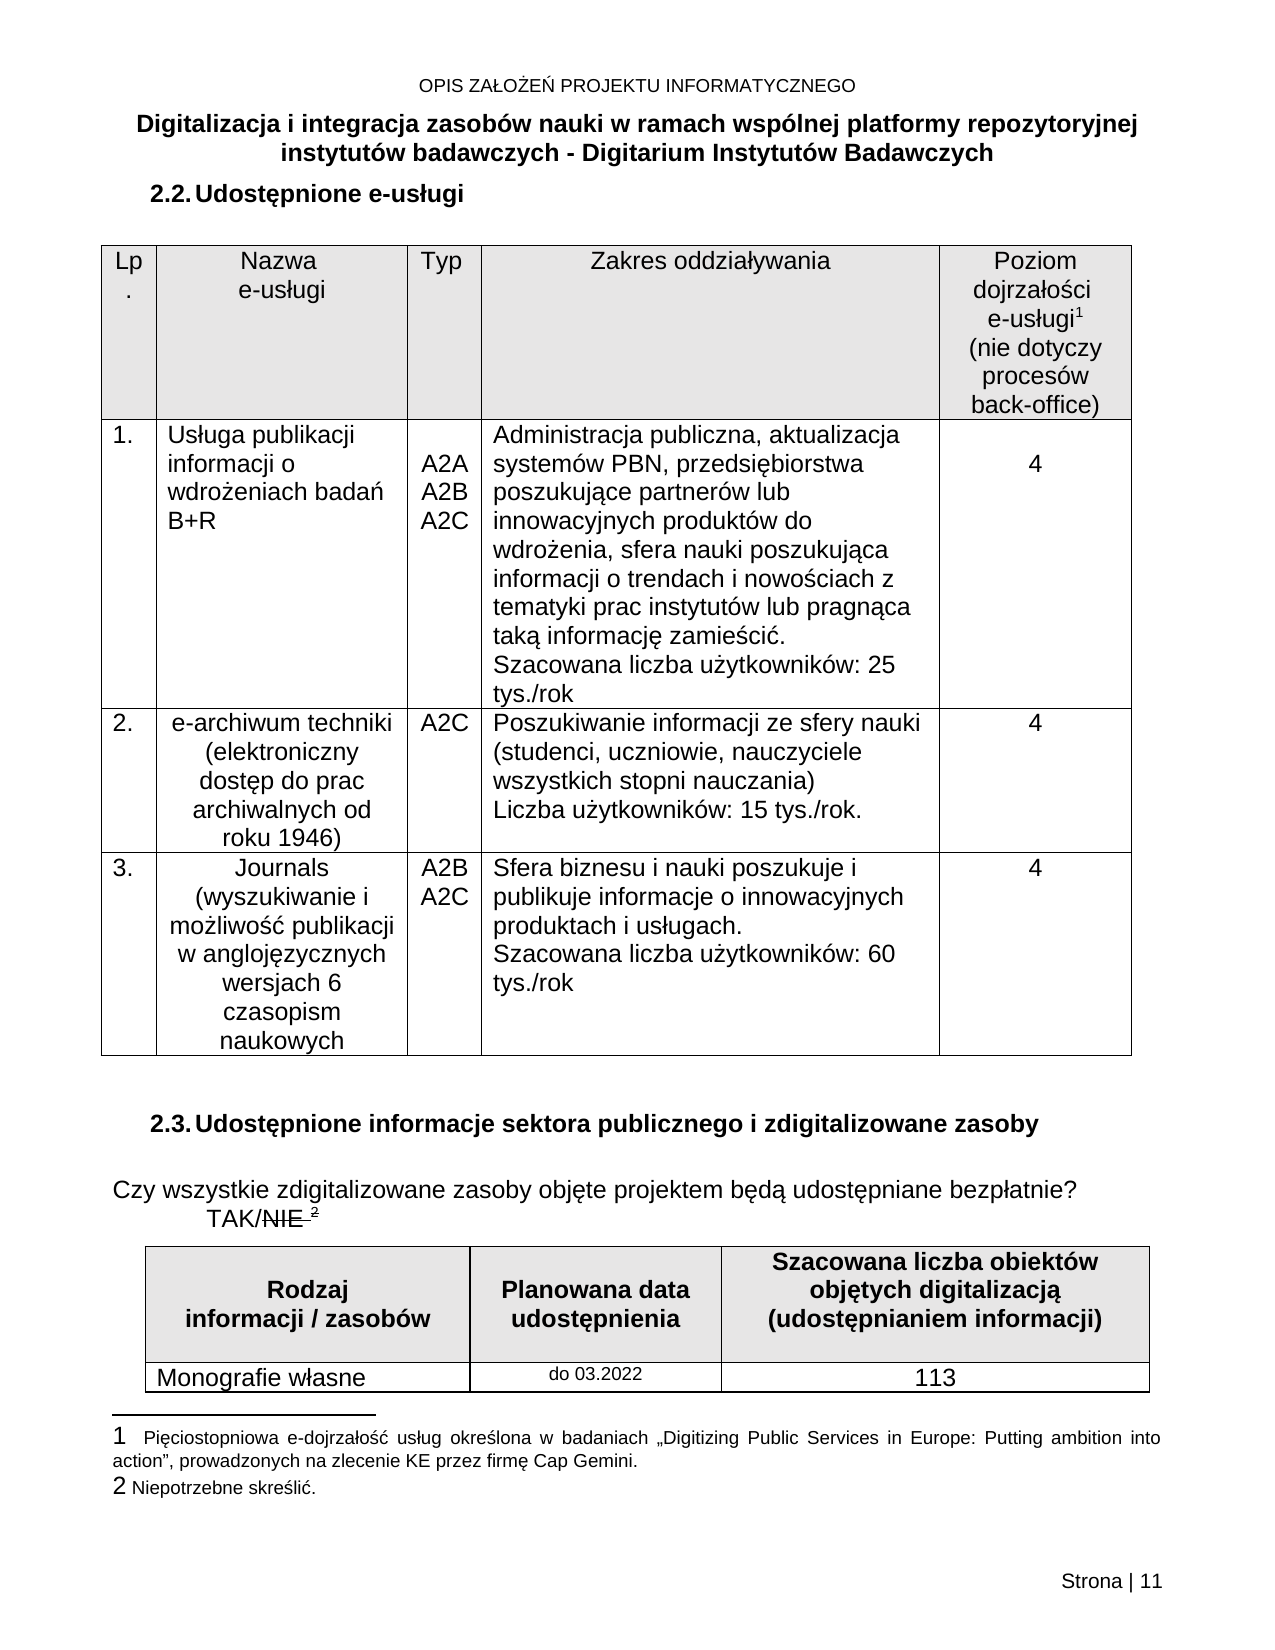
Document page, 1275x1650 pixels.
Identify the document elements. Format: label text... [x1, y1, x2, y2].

table_header Lp. [102, 246, 156, 419]
table_cell 4 [940, 709, 1131, 852]
table_header Nazwa e-usługi [157, 246, 407, 419]
table_cell Monografie własne [146, 1363, 469, 1391]
table_header Poziom dojrzałości e-usługi (nie dotyczy procesów back-office) [940, 246, 1131, 419]
table_header Zakres oddziaływania [482, 246, 939, 419]
subtitle Udostępnione e-usługi [150, 179, 1145, 208]
text Czy wszystkie zdigitalizowane zasoby objęte projektem będą udostępniane bezpłatnie? TAK/NIE [112, 1176, 1162, 1233]
table_header Rodzaj informacji / zasobów [146, 1247, 469, 1362]
table_header Planowana data udostępnienia [471, 1247, 721, 1362]
table_header Szacowana liczba obiektów objętych digitalizacją (udostępnianiem informacji) [722, 1247, 1149, 1362]
table_cell A2A A2B A2C [408, 420, 481, 707]
table_cell Sfera biznesu i nauki poszukuje i publikuje informacje o innowacyjnych produktach i usługach. Szacowana liczba użytkowników: 60 tys./rok [482, 853, 939, 1054]
subtitle Udostępnione informacje sektora publicznego i zdigitalizowane zasoby [150, 1109, 1145, 1138]
table_cell do 03.2022 [471, 1363, 721, 1391]
table_cell 4 [940, 853, 1131, 1054]
table_cell Journals (wyszukiwanie i możliwość publikacji w anglojęzycznych wersjach 6 czasopism naukowych [157, 853, 407, 1054]
table_cell Administracja publiczna, aktualizacja systemów PBN, przedsiębiorstwa poszukujące partnerów lub innowacyjnych produktów do wdrożenia, sfera nauki poszukująca informacji o trendach i nowościach z tematyki prac instytutów lub pragnąca taką informację zamieścić. Szacowana liczba użytkowników: 25 tys./rok [482, 420, 939, 707]
table_header Typ [408, 246, 481, 419]
table_cell 2. [102, 709, 156, 852]
table_cell Usługa publikacji informacji o wdrożeniach badań B+R [157, 420, 407, 707]
table_cell A2B A2C [408, 853, 481, 1054]
table_cell A2C [408, 709, 481, 852]
table_cell 1. [102, 420, 156, 707]
table_cell 4 [940, 420, 1131, 707]
table_cell e-archiwum techniki (elektroniczny dostęp do prac archiwalnych od roku 1946) [157, 709, 407, 852]
table_cell 3. [102, 853, 156, 1054]
table_cell 113 [722, 1363, 1149, 1391]
table_cell Poszukiwanie informacji ze sfery nauki (studenci, uczniowie, nauczyciele wszystkich stopni nauczania) Liczba użytkowników: 15 tys./rok. [482, 709, 939, 852]
